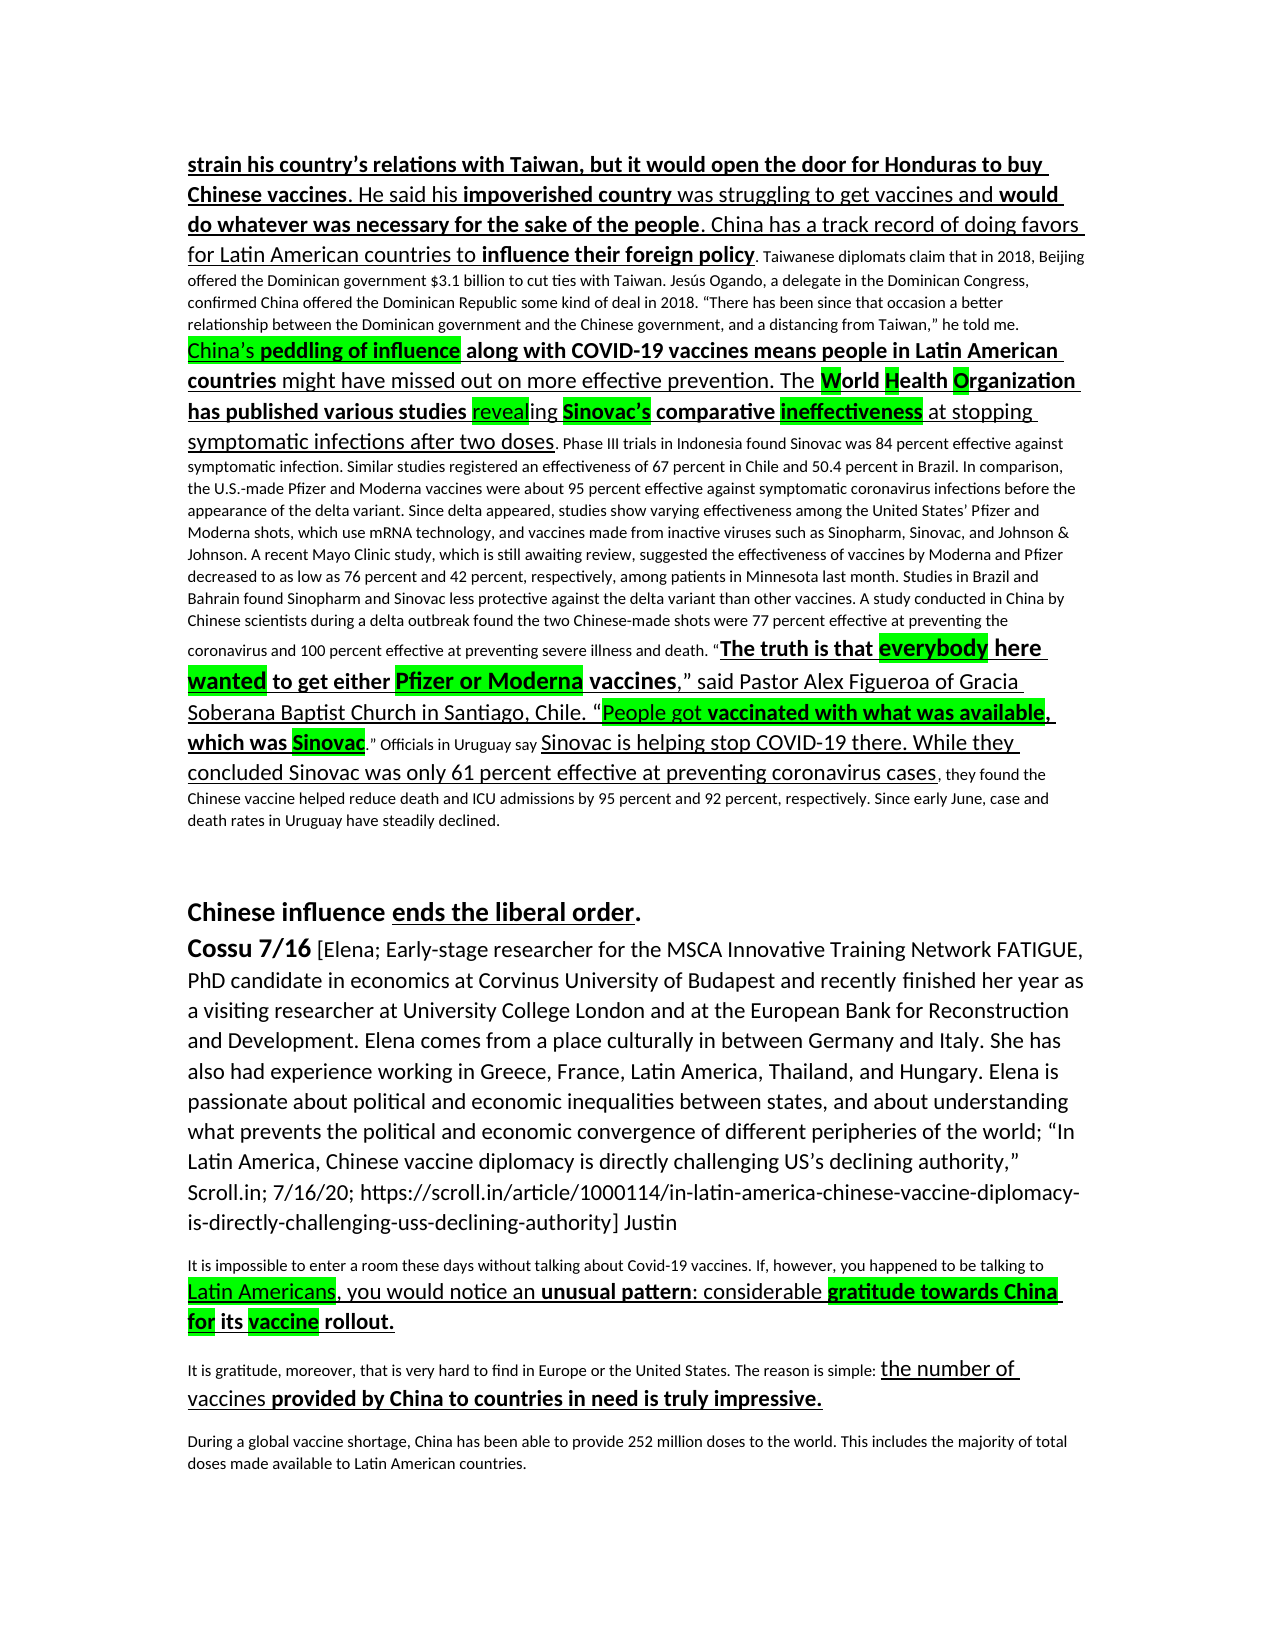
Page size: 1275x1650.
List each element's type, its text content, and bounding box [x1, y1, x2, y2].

text It is gratitude, moreover, that is very hard to find in Europe or the United States. The reason is simple: the number of vaccines provided by China to countries in need is truly impressive. [187, 1354, 1087, 1413]
text Cossu 7/16 [Elena; Early-stage researcher for the MSCA Innovative Training Network FATIGUE, PhD candidate in economics at Corvinus University of Budapest and recently finished her year as a visiting researcher at University College London and at the European Bank for Reconstruction and Development. Elena comes from a place culturally in between Germany and Italy. She has also had experience working in Greece, France, Latin America, Thailand, and Hungary. Elena is passionate about political and economic inequalities between states, and about understanding what prevents the political and economic convergence of different peripheries of the world; “In Latin America, Chinese vaccine diplomacy is directly challenging US’s declining authority,” Scroll.in; 7/16/20; https://scroll.in/article/1000114/in-latin-america-chinese-vaccine-diplomacy-is-directly-challenging-uss-declining-authority] Justin [187, 931, 1087, 1236]
text During a global vaccine shortage, China has been able to provide 252 million doses to the world. This includes the majority of total doses made available to Latin American countries. [187, 1431, 1087, 1474]
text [187, 150, 1087, 830]
subtitle Chinese influence ends the liberal order. [187, 895, 1087, 928]
text It is impossible to enter a room these days without talking about Covid-19 vaccines. If, however, you happened to be talking to Latin Americans, you would notice an unusual pattern: considerable gratitude towards China for its vaccine rollout. [187, 1255, 1087, 1336]
